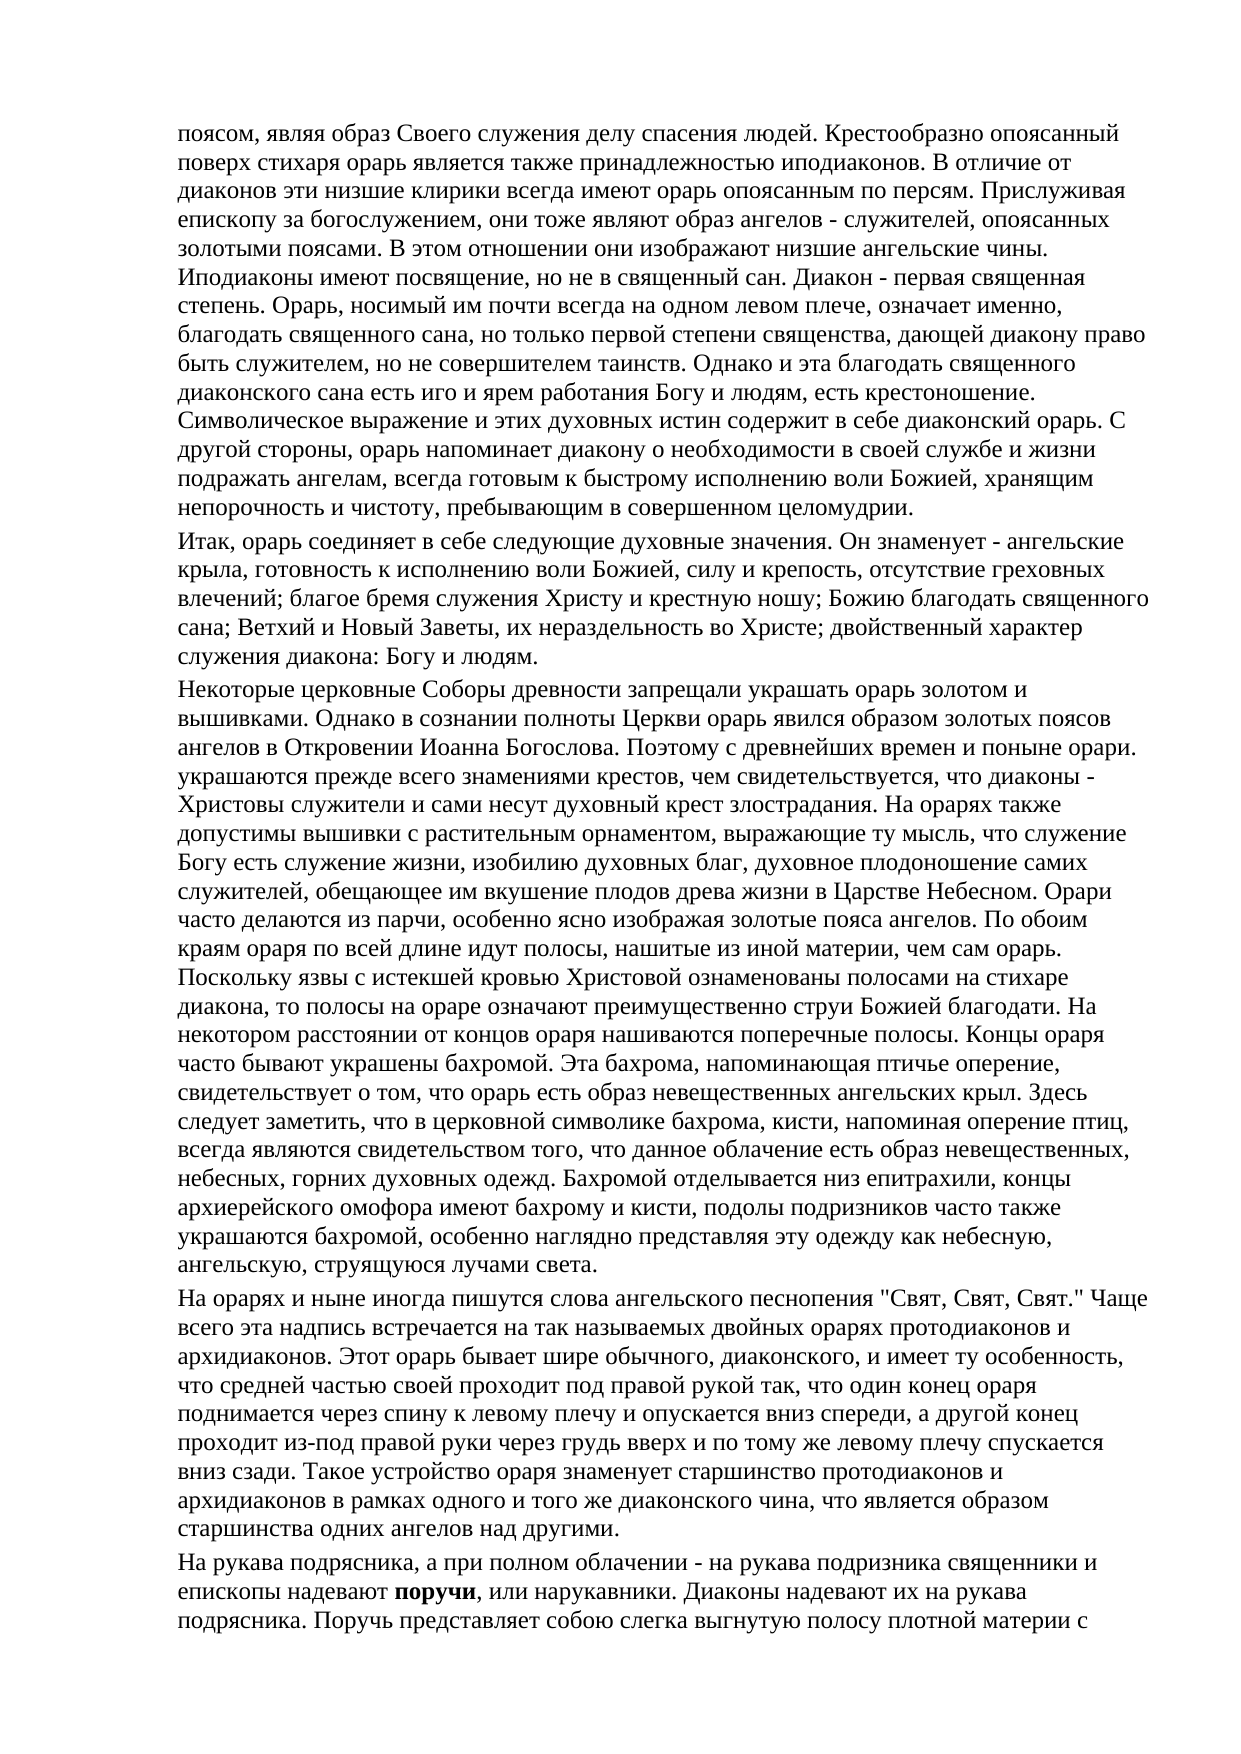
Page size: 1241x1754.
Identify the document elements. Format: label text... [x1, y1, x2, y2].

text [177, 118, 1152, 521]
text Некоторые церковные Соборы древности запрещали украшать орарь золотом и вышивками. Однако в сознании полноты Церкви орарь явился образом золотых поясов ангелов в Откровении Иоанна Богослова. Поэтому с древнейших времен и поныне орари. украшаются прежде всего знамениями крестов, чем свидетельствуется, что диаконы - Христовы служители и сами несут духовный крест злострадания. На орарях также допустимы вышивки с растительным орнаментом, выражающие ту мысль, что служение Богу есть служение жизни, изобилию духовных благ, духовное плодоношение самих служителей, обещающее им вкушение плодов древа жизни в Царстве Небесном. Орари часто делаются из парчи, особенно ясно изображая золотые пояса ангелов. По обоим краям ораря по всей длине идут полосы, нашитые из иной материи, чем сам орарь. Поскольку язвы с истекшей кровью Христовой ознаменованы полосами на стихаре диакона, то полосы на ораре означают преимущественно струи Божией благодати. На некотором расстоянии от концов ораря нашиваются поперечные полосы. Концы ораря часто бывают украшены бахромой. Эта бахрома, напоминающая птичье оперение, свидетельствует о том, что орарь есть образ невещественных ангельских крыл. Здесь следует заметить, что в церковной символике бахрома, кисти, напоминая оперение птиц, всегда являются свидетельством того, что данное облачение есть образ невещественных, небесных, горних духовных одежд. Бахромой отделывается низ епитрахили, концы архиерейского омофора имеют бахрому и кисти, подолы подризников часто также украшаются бахромой, особенно наглядно представляя эту одежду как небесную, ангельскую, струящуюся лучами света. [177, 674, 1152, 1278]
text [177, 1547, 1152, 1633]
text Итак, орарь соединяет в себе следующие духовные значения. Он знаменует - ангельские крыла, готовность к исполнению воли Божией, силу и крепость, отсутствие греховных влечений; благое бремя служения Христу и крестную ношу; Божию благодать священного сана; Ветхий и Новый Заветы, их нераздельность во Христе; двойственный характер служения диакона: Богу и людям. [177, 526, 1152, 669]
text На орарях и ныне иногда пишутся слова ангельского песнопения "Свят, Свят, Свят." Чаще всего эта надпись встречается на так называемых двойных орарях протодиаконов и архидиаконов. Этот орарь бывает шире обычного, диаконского, и имеет ту особенность, что средней частью своей проходит под правой рукой так, что один конец ораря поднимается через спину к левому плечу и опускается вниз спереди, а другой конец проходит из-под правой руки через грудь вверх и по тому же левому плечу спускается вниз сзади. Такое устройство ораря знаменует старшинство протодиаконов и архидиаконов в рамках одного и того же диаконского чина, что является образом старшинства одних ангелов над другими. [177, 1283, 1152, 1542]
